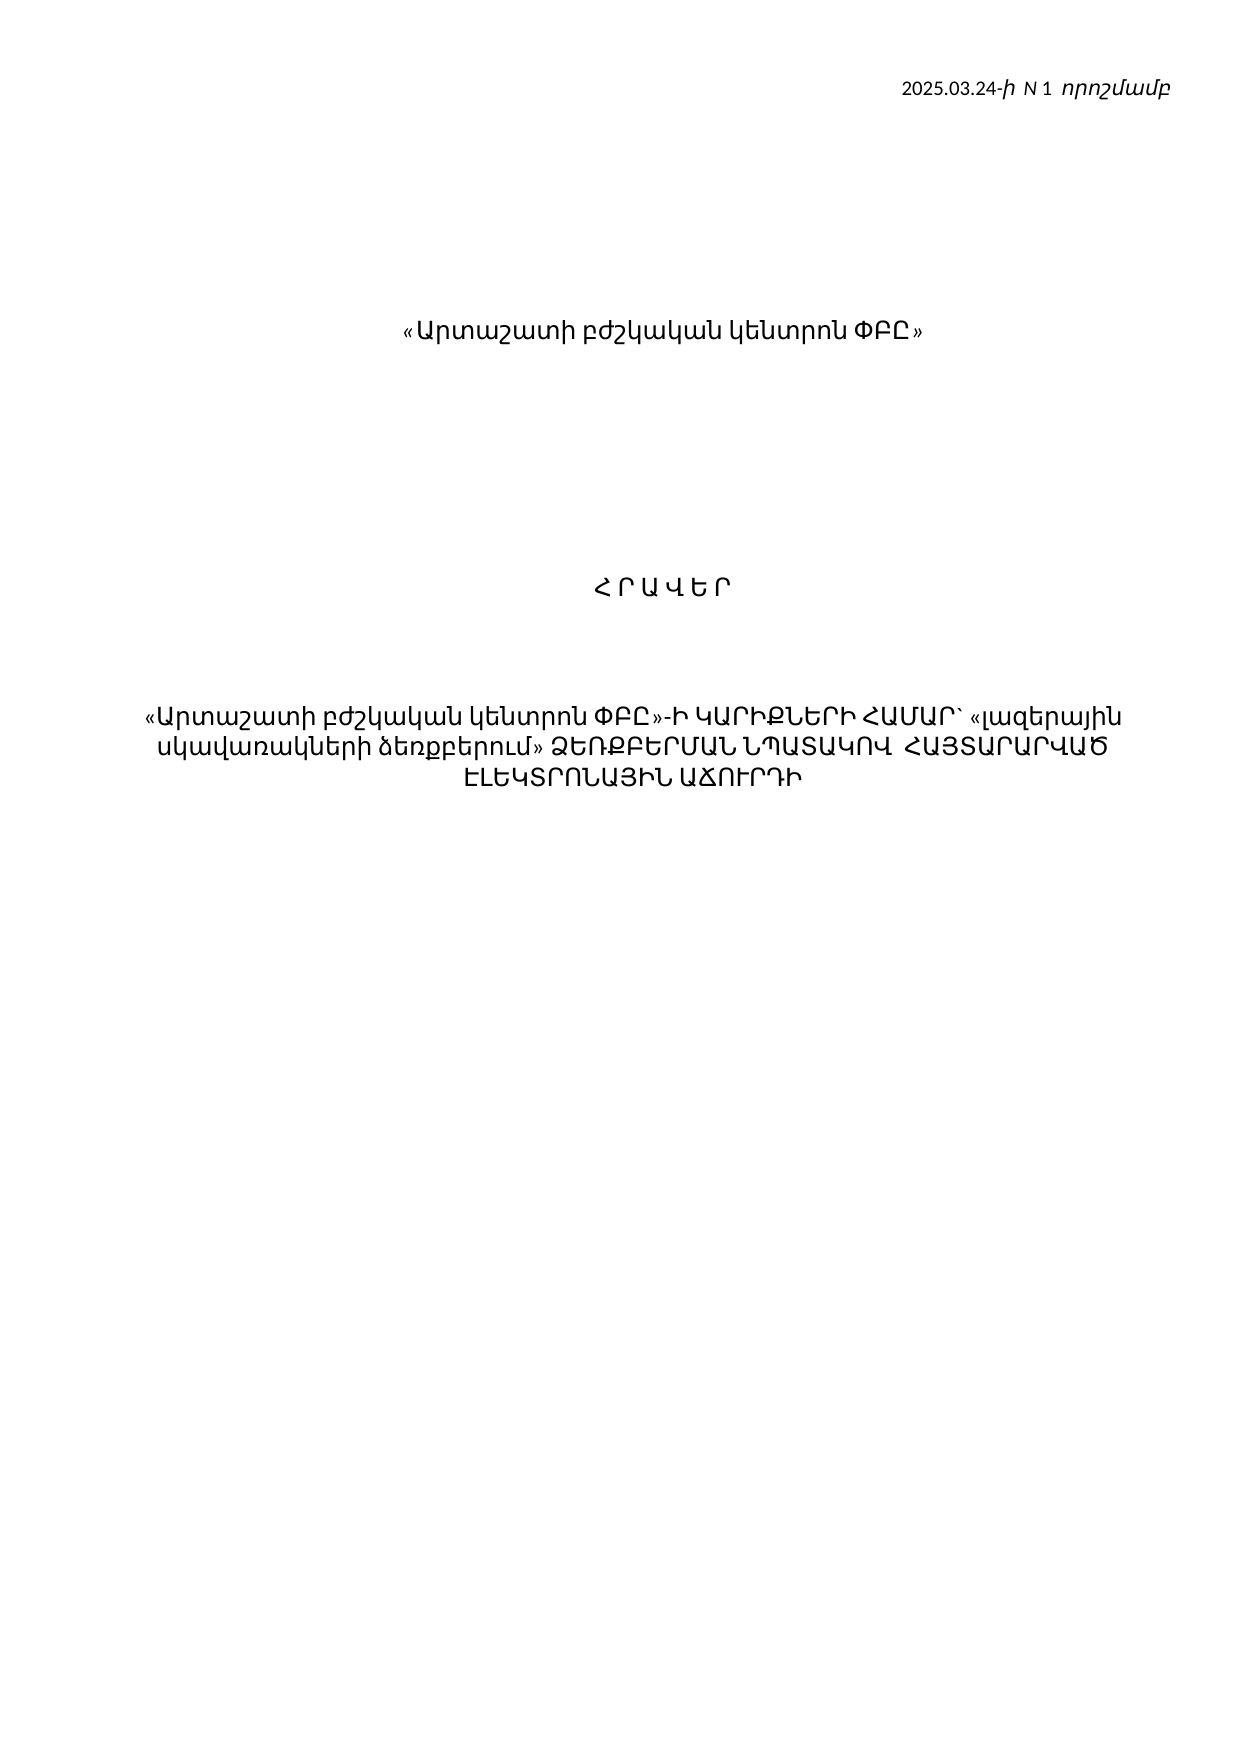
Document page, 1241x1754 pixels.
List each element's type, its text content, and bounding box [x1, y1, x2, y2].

text Հ Ր Ա Վ Ե Ր [94, 572, 1172, 602]
text «Արտաշատի բժշկական կենտրոն ՓԲԸ »-Ի ԿԱՐԻՔՆԵՐԻ ՀԱՄԱՐ` «լազերային սկավառակների ձեռքբերում» ՁԵՌՔԲԵՐՄԱՆ ՆՊԱՏԱԿՈՎ ՀԱՅՏԱՐԱՐՎԱԾ ԷԼԵԿՏՐՈՆԱՅԻՆ ԱՃՈՒՐԴԻ [94, 701, 1172, 792]
text « Արտաշատի բժշկական կենտրոն ՓԲԸ » [94, 316, 1172, 346]
text 2025.03.24 -ի N 1 որոշմամբ [94, 75, 1171, 100]
